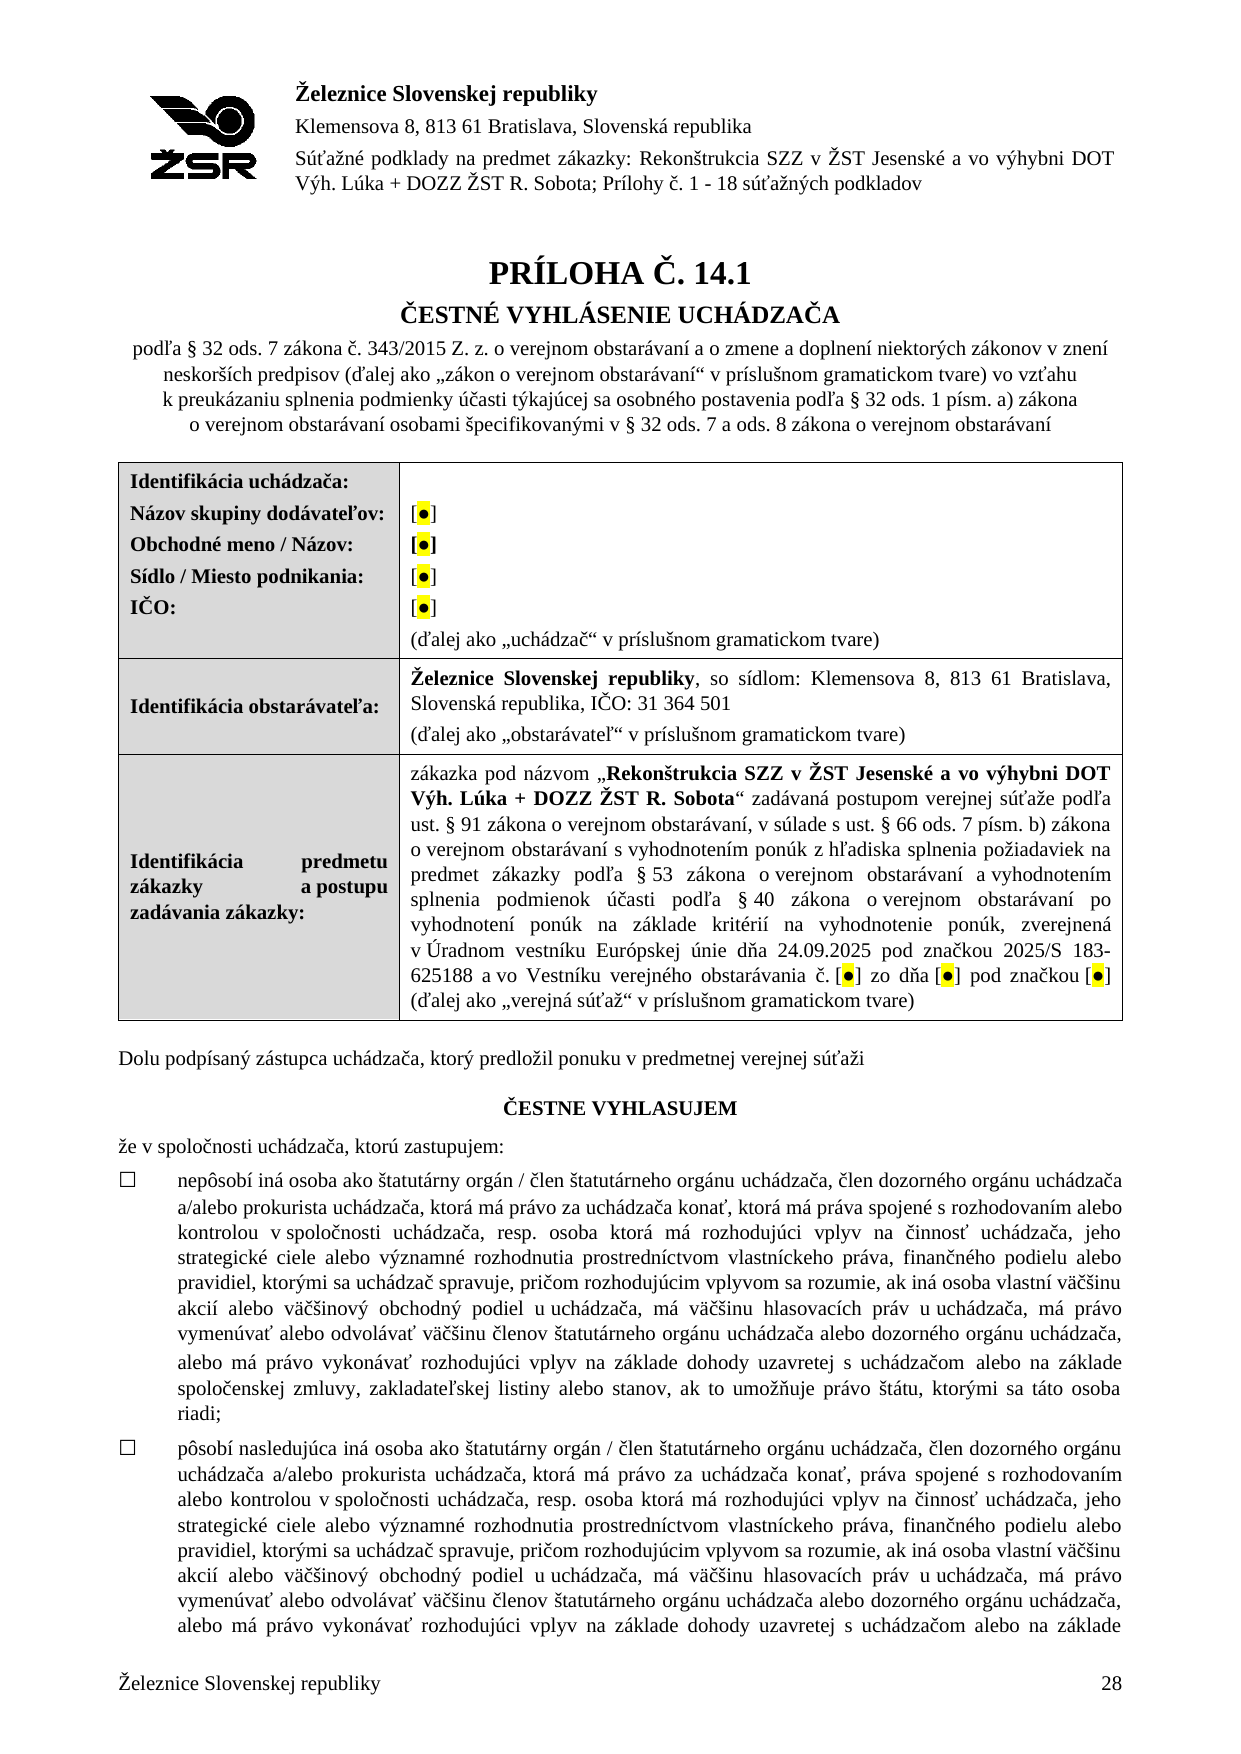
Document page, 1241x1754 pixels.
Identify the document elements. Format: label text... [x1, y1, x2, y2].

table_cell Identifikácia predmetu zákazky a postupu zadávania zákazky: [119, 755, 399, 1019]
text Dolu podpísaný zástupca uchádzača, ktorý predložil ponuku v predmetnej verejnej súťaži [118, 1046, 1122, 1070]
table_header Identifikácia uchádzača: Názov skupiny dodávateľov: Obchodné meno / Názov: Sídlo / Miesto podnikania: IČO: [119, 463, 399, 658]
subtitle ČESTNÉ VYHLÁSENIE UCHÁDZAČA [118, 300, 1122, 329]
text podľa § 32 ods. 7 zákona č. 343/2015 Z. z. o verejnom obstarávaní a o zmene a doplnení niektorých zákonov v znení neskorších predpisov (ďalej ako „zákon o verejnom obstarávaní“ v príslušnom gramatickom tvare) vo vzťahu k preukázaniu splnenia podmienky účasti týkajúcej sa osobného postavenia podľa § 32 ods. 1 písm. a) zákona o verejnom obstarávaní osobami špecifikovanými v § 32 ods. 7 a ods. 8 zákona o verejnom obstarávaní [118, 336, 1122, 436]
table_cell Železnice Slovenskej republiky, so sídlom: Klemensova 8, 813 61 Bratislava, Slovenská republika, IČO: 31 364 501 (ďalej ako „obstarávateľ“ v príslušnom gramatickom tvare) [400, 659, 1122, 754]
subtitle PRÍLOHA Č. 14.1 [118, 253, 1122, 292]
text ČESTNE VYHLASUJEM [118, 1096, 1122, 1120]
text že v spoločnosti uchádzača, ktorú zastupujem: [118, 1133, 1122, 1158]
table_cell zákazka pod názvom „Rekonštrukcia SZZ v ŽST Jesenské a vo výhybni DOT Výh. Lúka + DOZZ ŽST R. Sobota“ zadávaná postupom verejnej súťaže podľa ust. § 91 zákona o verejnom obstarávaní, v súlade s ust. § 66 ods. 7 písm. b) zákona o verejnom obstarávaní s vyhodnotením ponúk z hľadiska splnenia požiadaviek na predmet zákazky podľa § 53 zákona o verejnom obstarávaní a vyhodnotením splnenia podmienok účasti podľa § 40 zákona o verejnom obstarávaní po vyhodnotení ponúk na základe kritérií na vyhodnotenie ponúk, zverejnená v Úradnom vestníku Európskej únie dňa 24.09.2025 pod značkou 2025/S 183-625188 a vo Vestníku verejného obstarávania č. [●] zo dňa [●] pod značkou [●] (ďalej ako „verejná súťaž“ v príslušnom gramatickom tvare) [400, 755, 1122, 1019]
picture [149, 96, 257, 179]
table_header [●] [●] [●] [●] (ďalej ako „uchádzač“ v príslušnom gramatickom tvare) [400, 463, 1122, 658]
text nepôsobí iná osoba ako štatutárny orgán / člen štatutárneho orgánu uchádzača, člen dozorného orgánu uchádzača a/alebo prokurista uchádzača, ktorá má právo za uchádzača konať, ktorá má práva spojené s rozhodovaním alebo kontrolou v spoločnosti uchádzača, resp. osoba ktorá má rozhodujúci vplyv na činnosť uchádzača, jeho strategické ciele alebo významné rozhodnutia prostredníctvom vlastníckeho práva, finančného podielu alebo pravidiel, ktorými sa uchádzač spravuje, pričom rozhodujúcim vplyvom sa rozumie, ak iná osoba vlastní väčšinu akcií alebo väčšinový obchodný podiel u uchádzača, má väčšinu hlasovacích práv u uchádzača, má právo vymenúvať alebo odvolávať väčšinu členov štatutárneho orgánu uchádzača alebo dozorného orgánu uchádzača, alebo má právo vykonávať rozhodujúci vplyv na základe dohody uzavretej s uchádzačom alebo na základe spoločenskej zmluvy, zakladateľskej listiny alebo stanov, ak to umožňuje právo štátu, ktorými sa táto osoba riadi; [118, 1165, 1122, 1425]
table_cell Identifikácia obstarávateľa: [119, 659, 399, 754]
